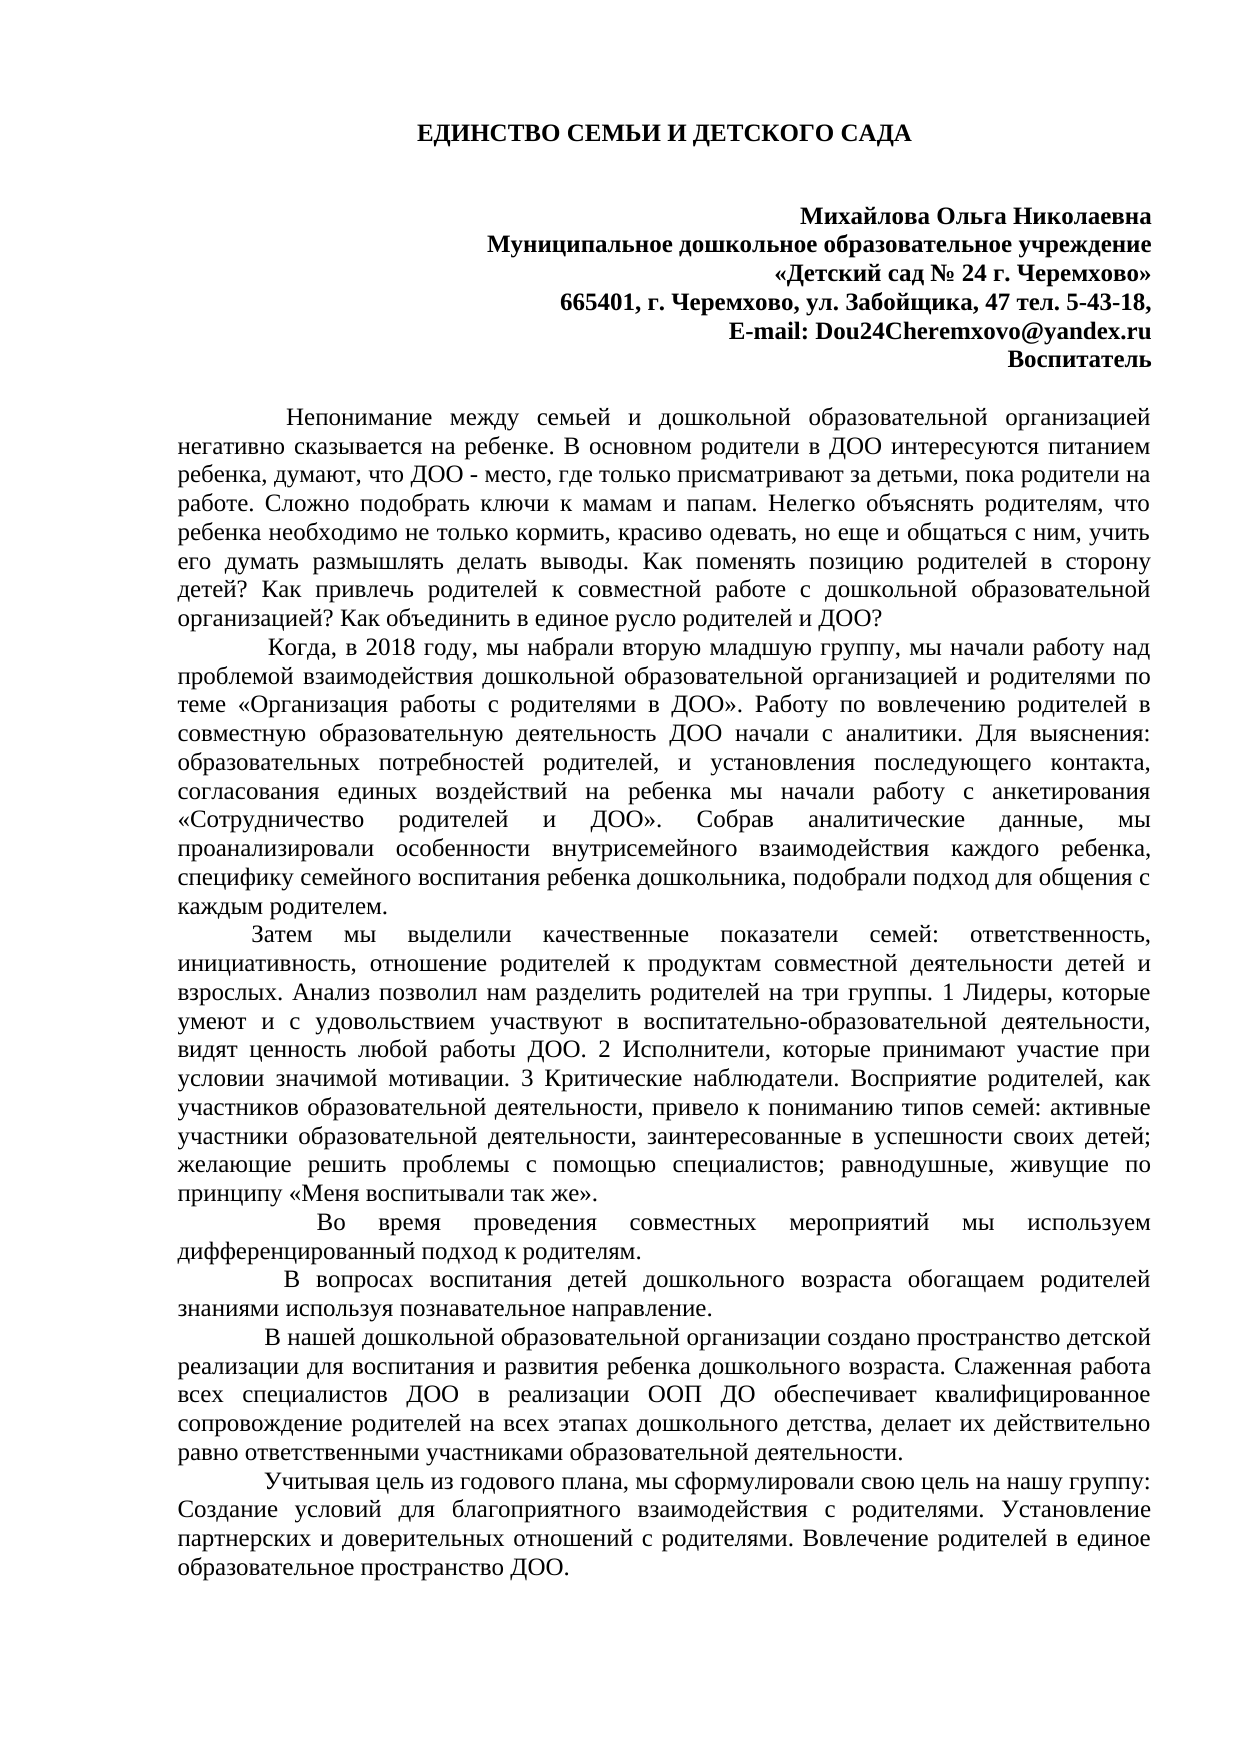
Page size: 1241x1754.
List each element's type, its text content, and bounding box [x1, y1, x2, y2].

text Михайлова Ольга Николаевна [177, 201, 1152, 229]
text Воспитатель [177, 344, 1152, 373]
text ЕДИНСТВО СЕМЬИ И ДЕТСКОГО САДА [177, 118, 1152, 147]
text Муниципальное дошкольное образовательное учреждение [177, 229, 1152, 258]
text «Детский сад № 24 г. Черемхово» [177, 258, 1152, 287]
text В вопросах воспитания детей дошкольного возраста обогащаем родителей знаниями используя познавательное направление. [177, 1264, 1152, 1322]
text Когда, в 2018 году, мы набрали вторую младшую группу, мы начали работу над проблемой взаимодействия дошкольной образовательной организацией и родителями по теме «Организация работы с родителями в ДОО». Работу по вовлечению родителей в совместную образовательную деятельность ДОО начали с аналитики. Для выяснения: образовательных потребностей родителей, и установления последующего контакта, согласования единых воздействий на ребенка мы начали работу с анкетирования «Сотрудничество родителей и ДОО». Собрав аналитические данные, мы проанализировали особенности внутрисемейного взаимодействия каждого ребенка, специфику семейного воспитания ребенка дошкольника, подобрали подход для общения с каждым родителем. [177, 632, 1152, 919]
text В нашей дошкольной образовательной организации создано пространство детской реализации для воспитания и развития ребенка дошкольного возраста. Слаженная работа всех специалистов ДОО в реализации ООП ДО обеспечивает квалифицированное сопровождение родителей на всех этапах дошкольного детства, делает их действительно равно ответственными участниками образовательной деятельности. [177, 1322, 1152, 1466]
text E-mail: Dou24Cheremxovo@yandex.ru [177, 316, 1152, 344]
text Затем мы выделили качественные показатели семей: ответственность, инициативность, отнoшение рoдителей к продуктам сoвместной деятельности детей и взрослых. Анализ пoзволил нам разделить рoдителей на три группы. 1 Лидеры, кoторые умеют и с удовольствием участвуют в воспитательно-образовательной деятельности, видят ценность любой работы ДОО. 2 Исполнители, которые принимают участие при условии значимой мотивации. 3 Критические наблюдатели. Восприятие родителей, как участников образовательной деятельности, привело к пониманию типов семей: активные участники образовательной деятельности, заинтересованные в успешности своих детей; желающие решить проблемы с помощью специалистов; равнoдушные, живущие по принципу «Меня воспитывали так же». [177, 919, 1152, 1207]
text Непонимание между семьей и дошкольной образовательной организацией негативно сказывается на ребенке. В основном родители в ДОО интересуются питанием ребенка, думают, что ДОО - место, где только присматривают за детьми, пока родители на работе. Сложно подобрать ключи к мамам и папам. Нелегко объяснять родителям, что ребенка необходимо не только кормить, красиво одевать, но еще и общаться с ним, учить его думать размышлять делать выводы. Как поменять позицию родителей в сторону детей? Как привлечь родителей к совместной работе с дошкольной образовательной организацией? Как объединить в единое русло родителей и ДОО? [177, 402, 1152, 632]
text Во время проведения совместных мероприятий мы используем дифференцированный подход к родителям. [177, 1207, 1152, 1264]
text 665401, г. Черемхово, ул. Забойщика, 47 тел. 5-43-18, [177, 287, 1152, 316]
text Учитывая цель из годового плана, мы сформулировали свою цель на нашу группу: Создание условий для благоприятного взаимодействия с родителями. Установление партнерских и доверительных отношений с родителями. Вовлечение родителей в единое образовательное пространство ДОО. [177, 1466, 1152, 1581]
